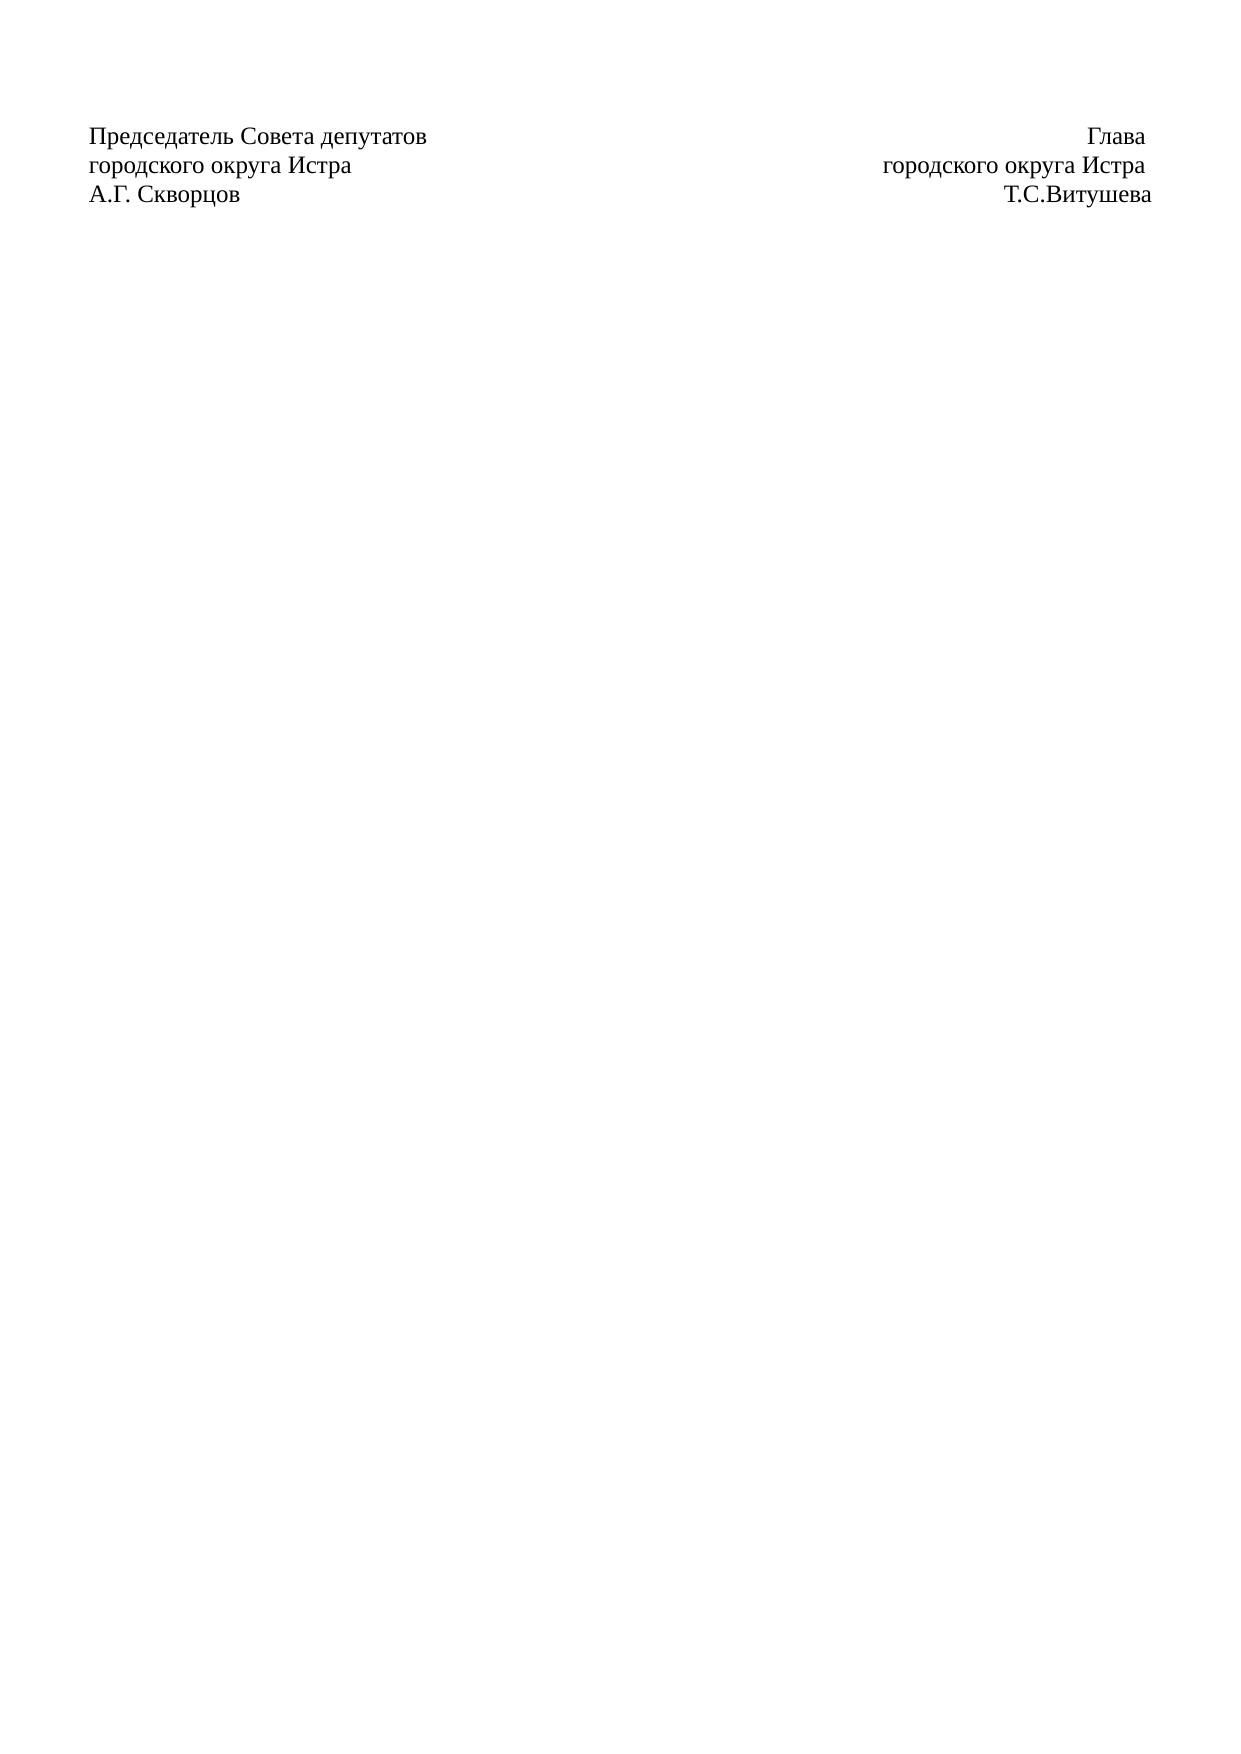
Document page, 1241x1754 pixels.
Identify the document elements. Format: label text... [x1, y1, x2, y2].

subtitle городского округа Истра городского округа Истра [89, 150, 1163, 179]
subtitle Председатель Совета депутатов Глава [89, 121, 1163, 150]
subtitle А.Г. Скворцов Т.С.Витушева [89, 179, 1163, 208]
